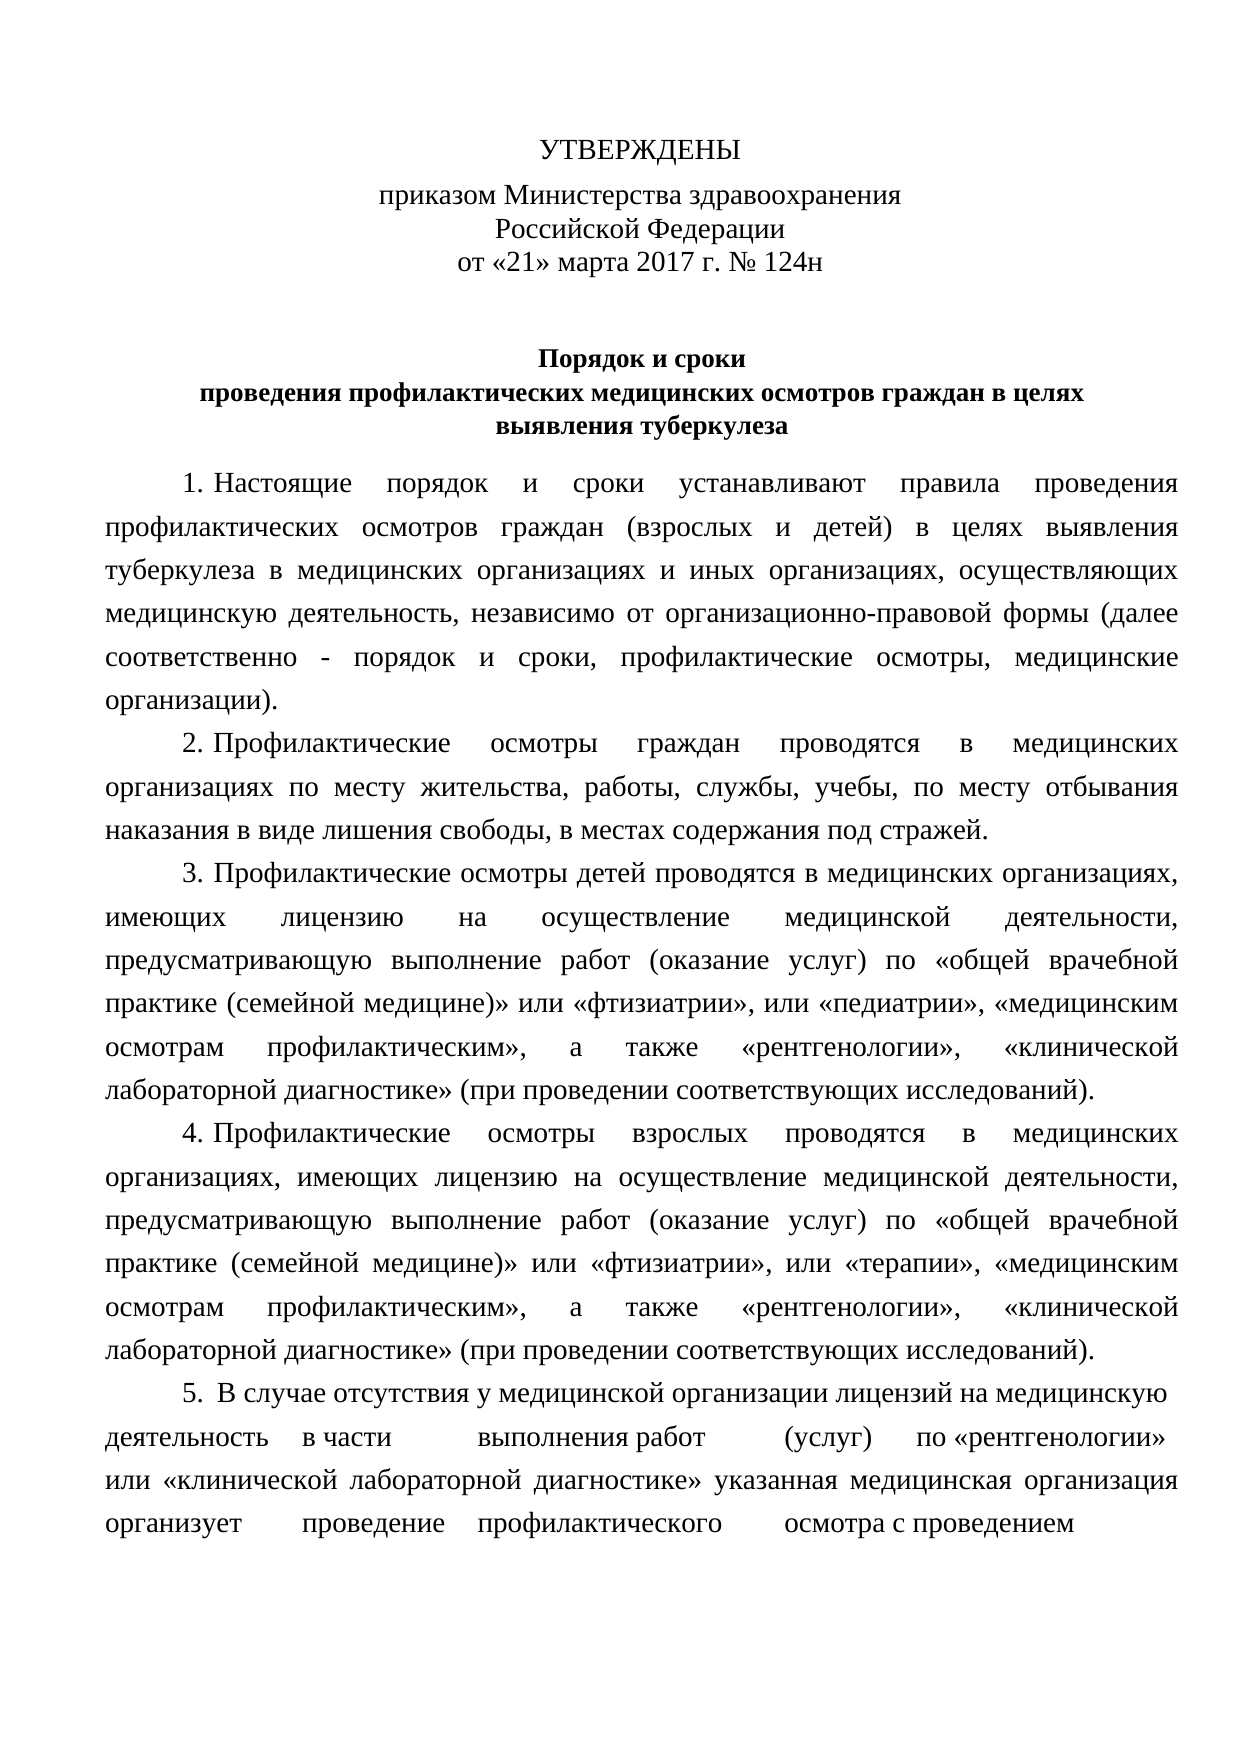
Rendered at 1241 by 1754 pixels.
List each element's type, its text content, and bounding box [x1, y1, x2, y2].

list Настоящие порядок и сроки устанавливают правила проведения профилактических осмотров граждан (взрослых и детей) в целях выявления туберкулеза в медицинских организациях и иных организациях, осуществляющих медицинскую деятельность, независимо от организационно-правовой формы (далее соответственно - порядок и сроки, профилактические осмотры, медицинские организации). [105, 458, 1179, 718]
list Профилактические осмотры детей проводятся в медицинских организациях, имеющих лицензию на осуществление медицинской деятельности, предусматривающую выполнение работ (оказание услуг) по «общей врачебной практике (семейной медицине)» или «фтизиатрии», или «педиатрии», «медицинским осмотрам профилактическим», а также «рентгенологии», «клинической лабораторной диагностике» (при проведении соответствующих исследований). [105, 848, 1179, 1108]
text выявления туберкулеза [105, 408, 1179, 441]
list В случае отсутствия у медицинской организации лицензий на медицинскую [105, 1368, 1179, 1412]
text УТВЕРЖДЕНЫ [105, 136, 1175, 166]
text деятельность в части выполнения работ (услуг) по «рентгенологии» [105, 1412, 1179, 1455]
text проведения профилактических медицинских осмотров граждан в целях [105, 374, 1179, 408]
text или «клинической лабораторной диагностике» указанная медицинская организация организует проведение профилактического осмотра с проведением [105, 1455, 1179, 1542]
list Профилактические осмотры взрослых проводятся в медицинских организациях, имеющих лицензию на осуществление медицинской деятельности, предусматривающую выполнение работ (оказание услуг) по «общей врачебной практике (семейной медицине)» или «фтизиатрии», или «терапии», «медицинским осмотрам профилактическим», а также «рентгенологии», «клинической лабораторной диагностике» (при проведении соответствующих исследований). [105, 1108, 1179, 1368]
list Профилактические осмотры граждан проводятся в медицинских организациях по месту жительства, работы, службы, учебы, по месту отбывания наказания в виде лишения свободы, в местах содержания под стражей. [105, 718, 1179, 848]
text Порядок и сроки [105, 341, 1179, 374]
text приказом Министерства здравоохранения Российской Федерации от «21» марта 2017 г. № 124н [105, 178, 1175, 278]
